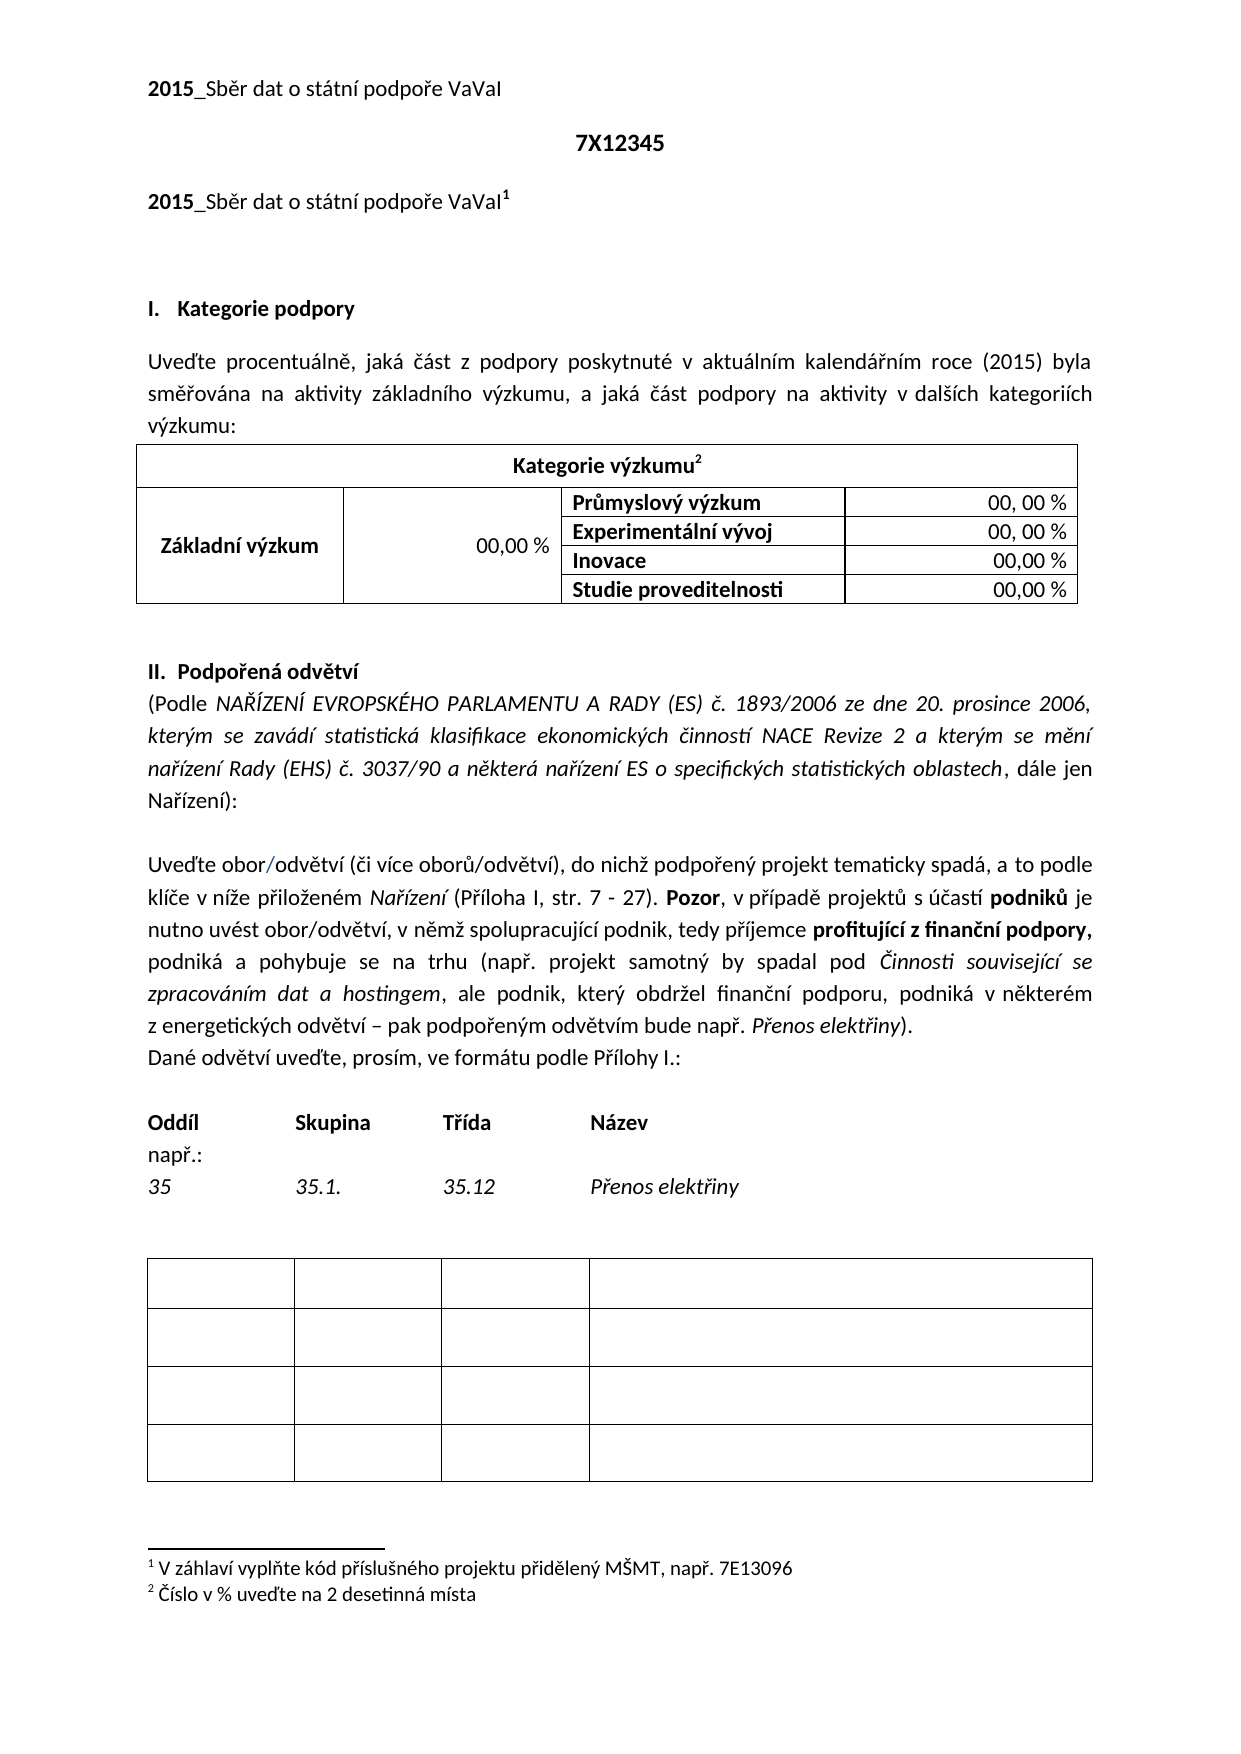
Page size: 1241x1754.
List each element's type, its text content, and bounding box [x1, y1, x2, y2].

table_cell Průmyslový výzkum [562, 488, 844, 516]
table_cell 00, 00 % [846, 517, 1077, 545]
list 35 35.1. 35.12 Přenos elektřiny [148, 1172, 1093, 1200]
list např.: [148, 1140, 1093, 1168]
table_cell Experimentální vývoj [562, 517, 844, 545]
list Uveďte obor/odvětví (či více oborů/odvětví), do nichž podpořený projekt tematicky spadá, a to podle klíče v níže přiloženém Nařízení (Příloha I, str. 7 - 27). Pozor, v případě projektů s účastí podniků je nutno uvést obor/odvětví, v němž spolupracující podnik, tedy příjemce profitující z finanční podpory, podniká a pohybuje se na trhu (např. projekt samotný by spadal pod Činnosti související se zpracováním dat a hostingem, ale podnik, který obdržel finanční podporu, podniká v některém z energetických odvětví – pak podpořeným odvětvím bude např. Přenos elektřiny). [148, 850, 1093, 1039]
list Dané odvětví uveďte, prosím, ve formátu podle Přílohy I.: [148, 1043, 1093, 1072]
table_header [442, 1259, 589, 1308]
table_header [590, 1259, 1092, 1308]
table_cell [295, 1367, 441, 1423]
list (Podle NAŘÍZENÍ EVROPSKÉHO PARLAMENTU A RADY (ES) č. 1893/2006 ze dne 20. prosince 2006, kterým se zavádí statistická klasifikace ekonomických činností NACE Revize 2 a kterým se mění nařízení Rady (EHS) č. 3037/90 a některá nařízení ES o specifických statistických oblastech, dále jen Nařízení): [148, 689, 1093, 814]
table_header [295, 1259, 441, 1308]
text 2015_Sběr dat o státní podpoře VaVaI [148, 185, 1093, 216]
table_cell Základní výzkum [137, 488, 343, 603]
table_cell [148, 1425, 294, 1481]
table_cell [442, 1367, 589, 1423]
table_header Kategorie výzkumu [137, 445, 1077, 487]
table_cell [590, 1309, 1092, 1366]
table_cell 00,00 % [846, 575, 1077, 603]
table_cell [148, 1309, 294, 1366]
text Uveďte procentuálně, jaká část z podpory poskytnuté v aktuálním kalendářním roce (2015) byla směřována na aktivity základního výzkumu, a jaká část podpory na aktivity v dalších kategoriích výzkumu: [148, 347, 1093, 439]
table_cell 00, 00 % [846, 488, 1077, 516]
list Podpořená odvětví [148, 657, 1093, 685]
table_cell [590, 1367, 1092, 1423]
table_cell [442, 1425, 589, 1481]
table_cell 00,00 % [344, 488, 561, 603]
table_cell [442, 1309, 589, 1366]
table_cell [590, 1425, 1092, 1481]
table_cell [148, 1367, 294, 1423]
list Oddíl Skupina Třída Název [148, 1108, 1093, 1136]
table_cell Studie proveditelnosti [562, 575, 844, 603]
table_cell [295, 1309, 441, 1366]
table_cell Inovace [562, 546, 844, 574]
table_cell [295, 1425, 441, 1481]
table_cell 00,00 % [846, 546, 1077, 574]
table_header [148, 1259, 294, 1308]
list Kategorie podpory [148, 294, 1093, 322]
